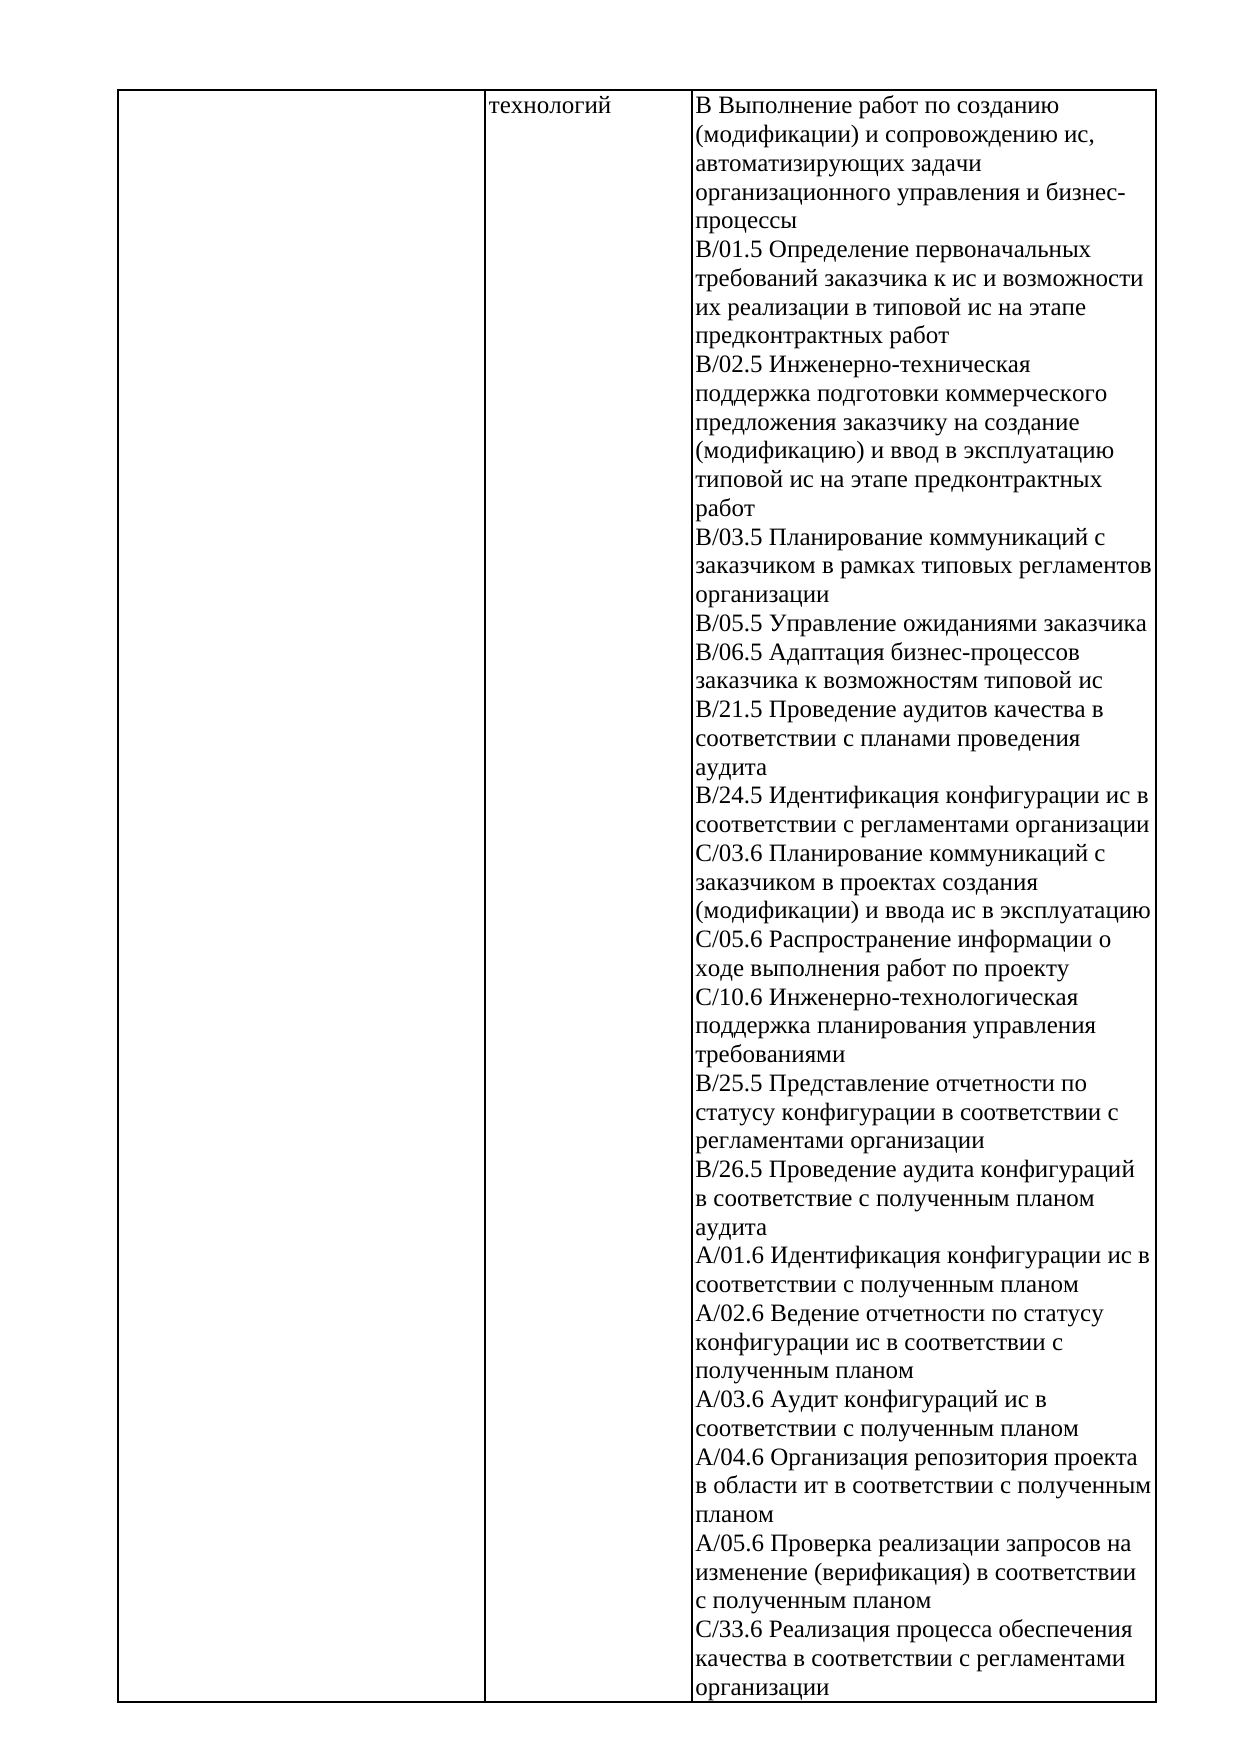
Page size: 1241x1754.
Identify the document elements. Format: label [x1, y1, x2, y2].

table_cell [693, 91, 1155, 1701]
table_cell [486, 91, 691, 1701]
table_cell [119, 91, 484, 1701]
